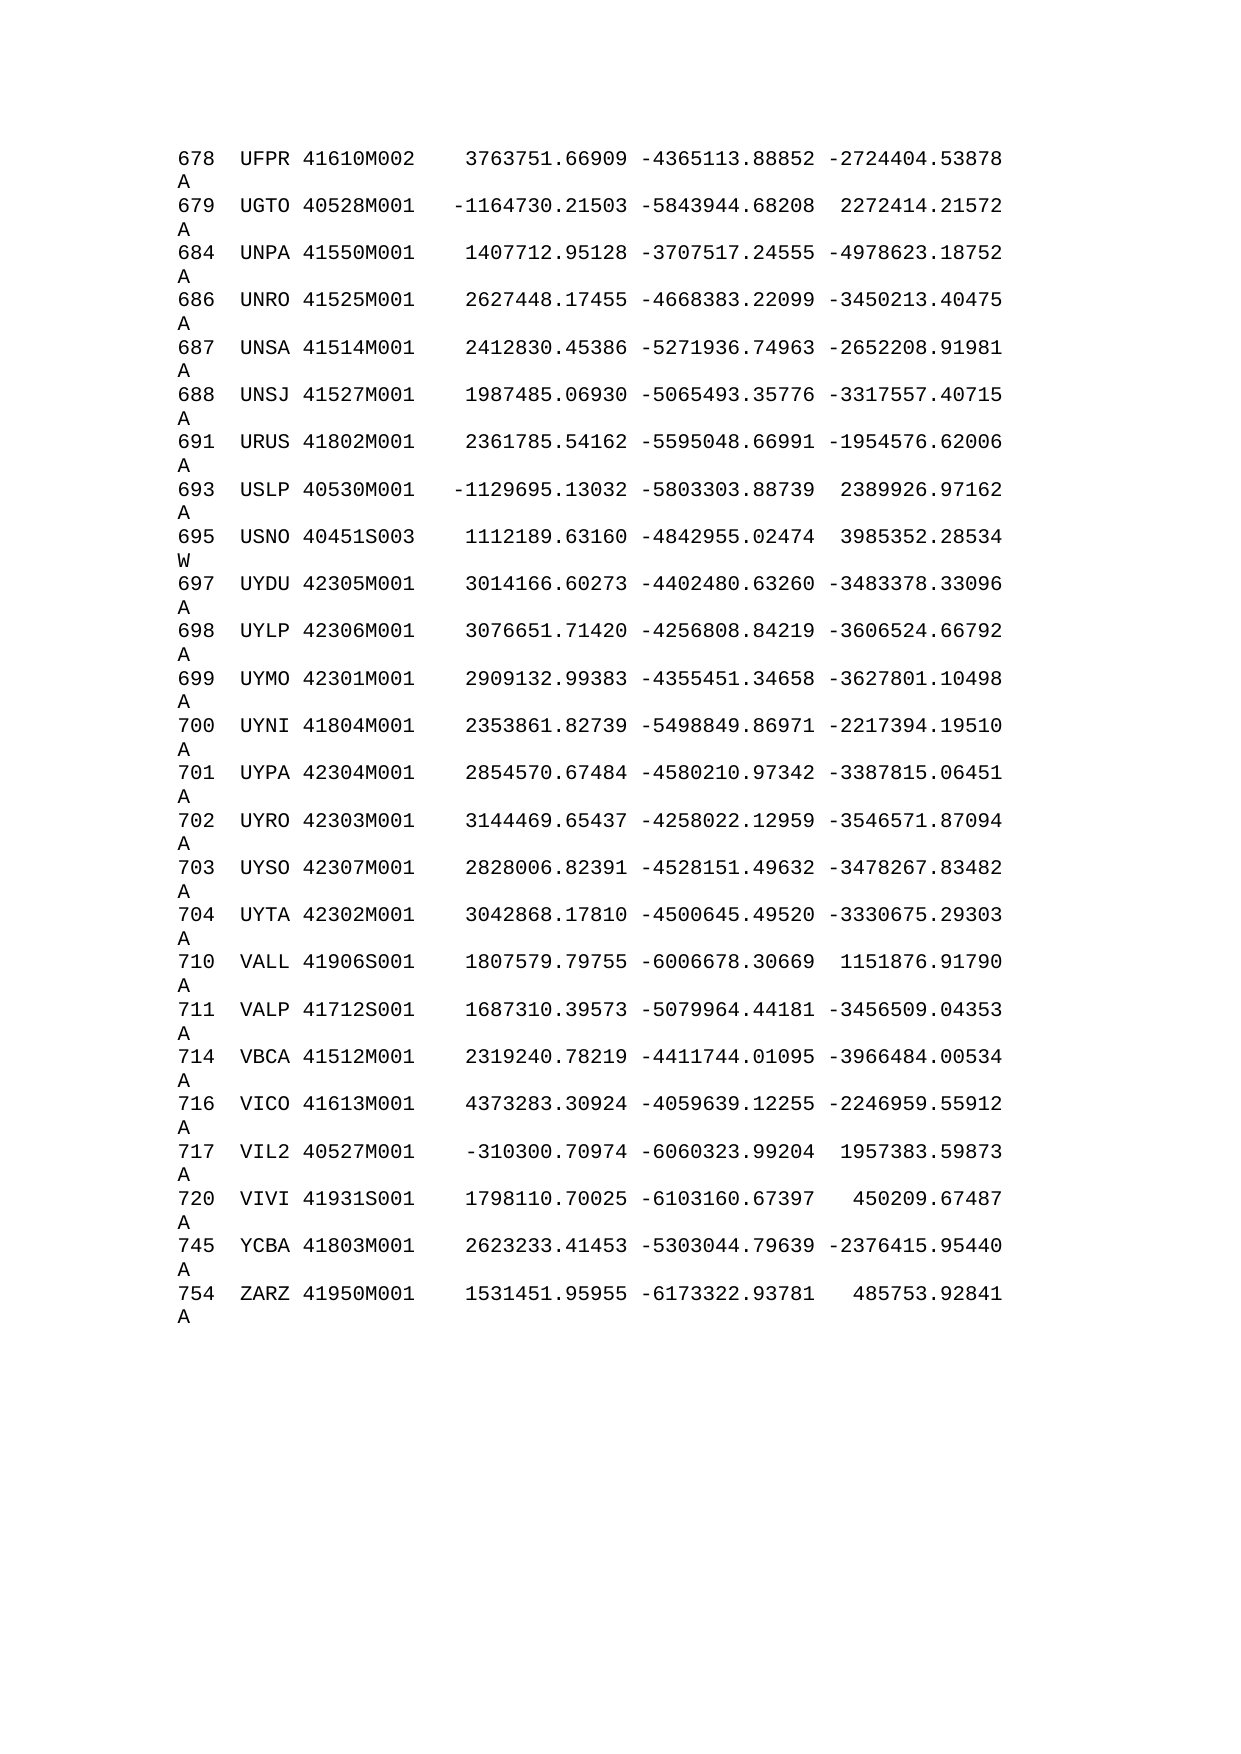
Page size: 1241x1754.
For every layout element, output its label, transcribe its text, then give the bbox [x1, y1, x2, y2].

text 710 VALL 41906S001 1807579.79755 -6006678.30669 1151876.91790 A [177, 952, 1063, 999]
text 703 UYSO 42307M001 2828006.82391 -4528151.49632 -3478267.83482 A [177, 857, 1063, 904]
text 716 VICO 41613M001 4373283.30924 -4059639.12255 -2246959.55912 A [177, 1093, 1063, 1141]
text 711 VALP 41712S001 1687310.39573 -5079964.44181 -3456509.04353 A [177, 999, 1063, 1046]
text 717 VIL2 40527M001 -310300.70974 -6060323.99204 1957383.59873 A [177, 1141, 1063, 1188]
text 688 UNSJ 41527M001 1987485.06930 -5065493.35776 -3317557.40715 A [177, 384, 1063, 431]
text 684 UNPA 41550M001 1407712.95128 -3707517.24555 -4978623.18752 A [177, 242, 1063, 289]
text 701 UYPA 42304M001 2854570.67484 -4580210.97342 -3387815.06451 A [177, 762, 1063, 810]
text 699 UYMO 42301M001 2909132.99383 -4355451.34658 -3627801.10498 A [177, 668, 1063, 715]
text 678 UFPR 41610M002 3763751.66909 -4365113.88852 -2724404.53878 A [177, 148, 1063, 195]
text 686 UNRO 41525M001 2627448.17455 -4668383.22099 -3450213.40475 A [177, 289, 1063, 337]
text 720 VIVI 41931S001 1798110.70025 -6103160.67397 450209.67487 A [177, 1188, 1063, 1235]
text 679 UGTO 40528M001 -1164730.21503 -5843944.68208 2272414.21572 A [177, 195, 1063, 242]
text 702 UYRO 42303M001 3144469.65437 -4258022.12959 -3546571.87094 A [177, 810, 1063, 857]
text 714 VBCA 41512M001 2319240.78219 -4411744.01095 -3966484.00534 A [177, 1046, 1063, 1093]
text 745 YCBA 41803M001 2623233.41453 -5303044.79639 -2376415.95440 A [177, 1235, 1063, 1283]
text 687 UNSA 41514M001 2412830.45386 -5271936.74963 -2652208.91981 A [177, 337, 1063, 384]
text 704 UYTA 42302M001 3042868.17810 -4500645.49520 -3330675.29303 A [177, 904, 1063, 952]
text 698 UYLP 42306M001 3076651.71420 -4256808.84219 -3606524.66792 A [177, 621, 1063, 668]
text 691 URUS 41802M001 2361785.54162 -5595048.66991 -1954576.62006 A [177, 431, 1063, 479]
text 693 USLP 40530M001 -1129695.13032 -5803303.88739 2389926.97162 A [177, 479, 1063, 526]
text 700 UYNI 41804M001 2353861.82739 -5498849.86971 -2217394.19510 A [177, 715, 1063, 762]
text 695 USNO 40451S003 1112189.63160 -4842955.02474 3985352.28534 W [177, 526, 1063, 573]
text 697 UYDU 42305M001 3014166.60273 -4402480.63260 -3483378.33096 A [177, 573, 1063, 621]
text 754 ZARZ 41950M001 1531451.95955 -6173322.93781 485753.92841 A [177, 1283, 1063, 1330]
